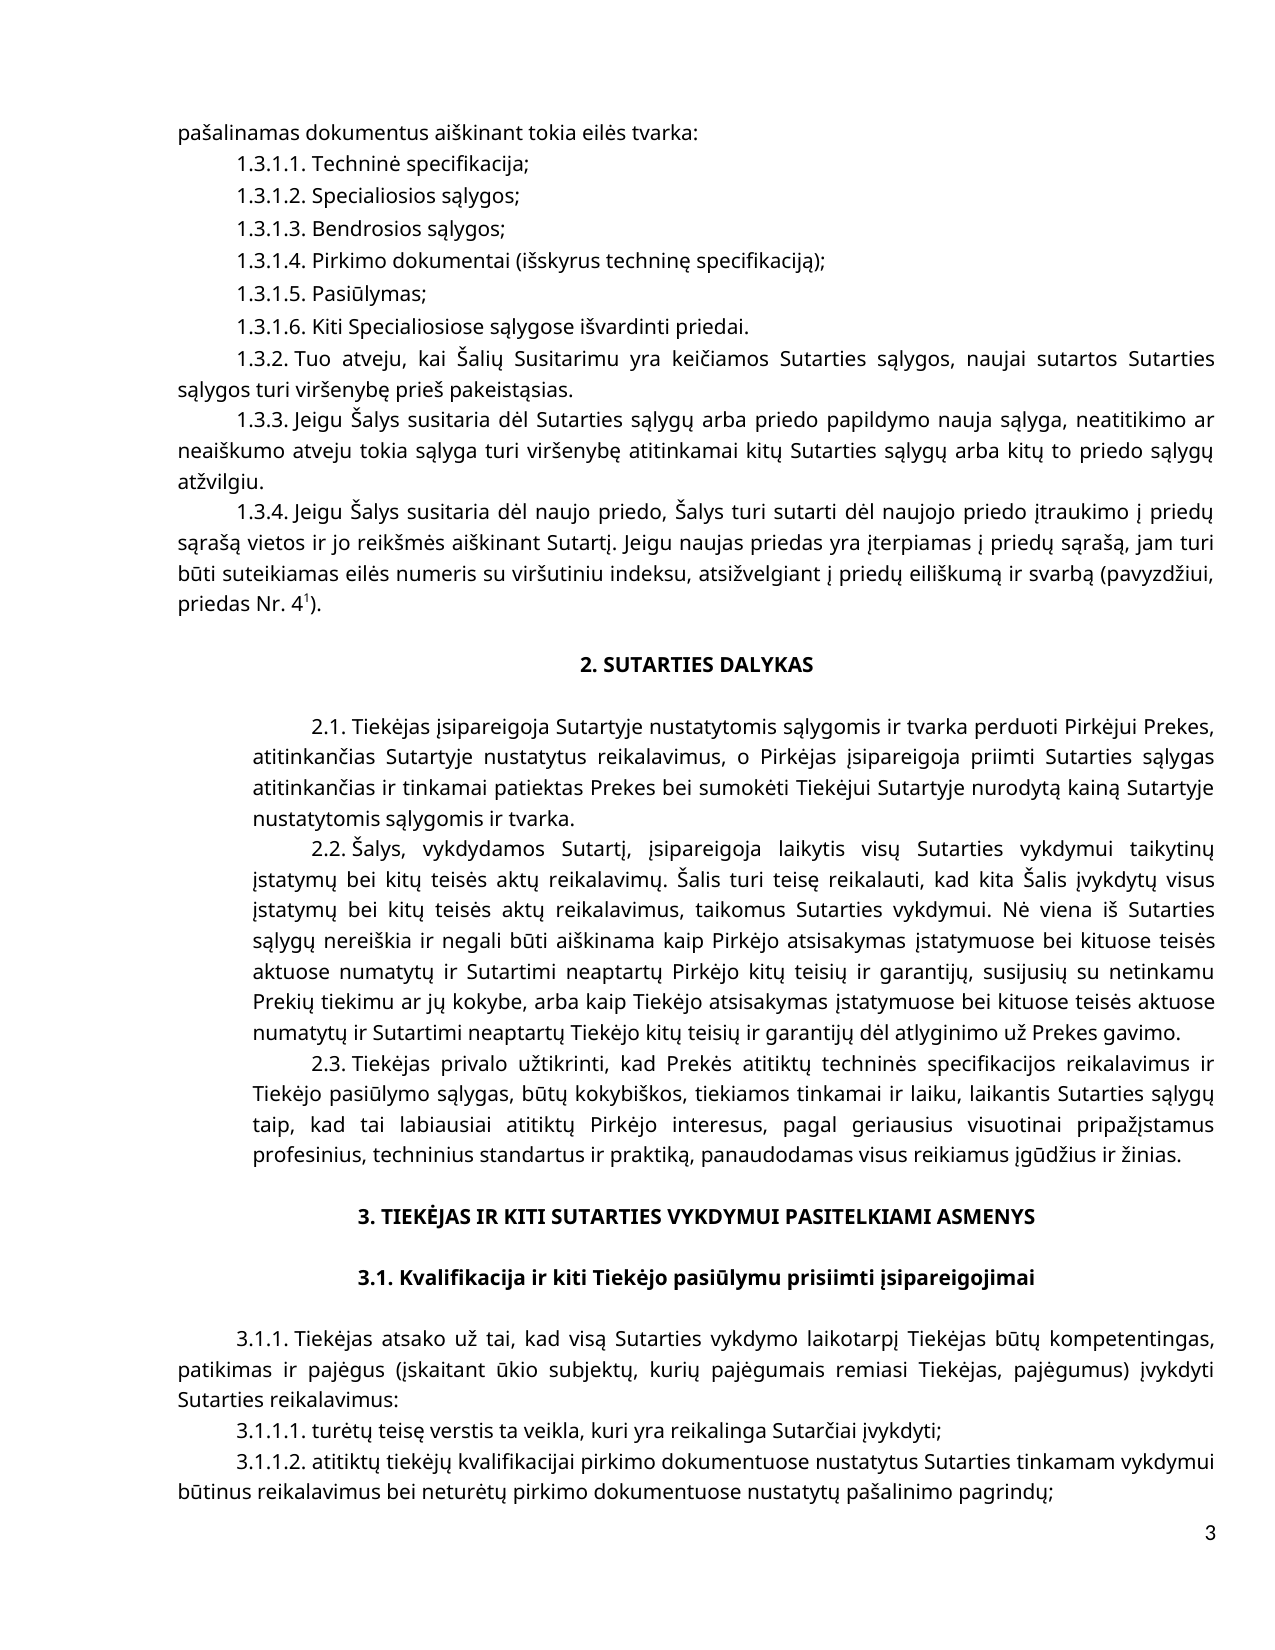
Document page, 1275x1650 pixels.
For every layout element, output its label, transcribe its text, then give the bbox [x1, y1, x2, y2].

list Tiekėjas privalo užtikrinti, kad Prekės atitiktų techninės specifikacijos reikalavimus ir Tiekėjo pasiūlymo sąlygas, būtų kokybiškos, tiekiamos tinkamai ir laiku, laikantis Sutarties sąlygų taip, kad tai labiausiai atitiktų Pirkėjo interesus, pagal geriausius visuotinai pripažįstamus profesinius, techninius standartus ir praktiką, panaudodamas visus reikiamus įgūdžius ir žinias. [252, 1049, 1216, 1169]
list Bendrosios sąlygos; [177, 214, 1216, 242]
list Tuo atveju, kai Šalių Susitarimu yra keičiamos Sutarties sąlygos, naujai sutartos Sutarties sąlygos turi viršenybę prieš pakeistąsias. [177, 344, 1216, 403]
list Kiti Specialiosiose sąlygose išvardinti priedai. [177, 312, 1216, 340]
list Specialiosios sąlygos; [177, 181, 1216, 210]
list Tiekėjas atsako už tai, kad visą Sutarties vykdymo laikotarpį Tiekėjas būtų kompetentingas, patikimas ir pajėgus (įskaitant ūkio subjektų, kurių pajėgumais remiasi Tiekėjas, pajėgumus) įvykdyti Sutarties reikalavimus: [177, 1324, 1216, 1414]
list Jeigu Šalys susitaria dėl Sutarties sąlygų arba priedo papildymo nauja sąlyga, neatitikimo ar neaiškumo atveju tokia sąlyga turi viršenybę atitinkamai kitų Sutarties sąlygų arba kitų to priedo sąlygų atžvilgiu. [177, 406, 1216, 495]
list Jeigu Šalys susitaria dėl naujo priedo, Šalys turi sutarti dėl naujojo priedo įtraukimo į priedų sąrašą vietos ir jo reikšmės aiškinant Sutartį. Jeigu naujas priedas yra įterpiamas į priedų sąrašą, jam turi būti suteikiamas eilės numeris su viršutiniu indeksu, atsižvelgiant į priedų eiliškumą ir svarbą (pavyzdžiui, priedas Nr. 41). [177, 497, 1216, 618]
list Tiekėjas įsipareigoja Sutartyje nustatytomis sąlygomis ir tvarka perduoti Pirkėjui Prekes, atitinkančias Sutartyje nustatytus reikalavimus, o Pirkėjas įsipareigoja priimti Sutarties sąlygas atitinkančias ir tinkamai patiektas Prekes bei sumokėti Tiekėjui Sutartyje nurodytą kainą Sutartyje nustatytomis sąlygomis ir tvarka. [252, 712, 1216, 832]
list turėtų teisę verstis ta veikla, kuri yra reikalinga Sutarčiai įvykdyti; [177, 1416, 1216, 1445]
list Kvalifikacija ir kiti Tiekėjo pasiūlymu prisiimti įsipareigojimai [177, 1263, 1216, 1292]
list Sutarties dalykas [177, 651, 1216, 679]
list TIEKĖJAS ir kiti Sutarties vykdymui pasitelkiami asmenys [177, 1202, 1216, 1230]
list atitiktų tiekėjų kvalifikacijai pirkimo dokumentuose nustatytus Sutarties tinkamam vykdymui būtinus reikalavimus bei neturėtų pirkimo dokumentuose nustatytų pašalinimo pagrindų; [177, 1447, 1216, 1506]
list Techninė specifikacija; [177, 149, 1216, 177]
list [177, 118, 1216, 147]
list Šalys, vykdydamos Sutartį, įsipareigoja laikytis visų Sutarties vykdymui taikytinų įstatymų bei kitų teisės aktų reikalavimų. Šalis turi teisę reikalauti, kad kita Šalis įvykdytų visus įstatymų bei kitų teisės aktų reikalavimus, taikomus Sutarties vykdymui. Nė viena iš Sutarties sąlygų nereiškia ir negali būti aiškinama kaip Pirkėjo atsisakymas įstatymuose bei kituose teisės aktuose numatytų ir Sutartimi neaptartų Pirkėjo kitų teisių ir garantijų, susijusių su netinkamu Prekių tiekimu ar jų kokybe, arba kaip Tiekėjo atsisakymas įstatymuose bei kituose teisės aktuose numatytų ir Sutartimi neaptartų Tiekėjo kitų teisių ir garantijų dėl atlyginimo už Prekes gavimo. [252, 834, 1216, 1047]
list Pasiūlymas; [177, 279, 1216, 308]
list Pirkimo dokumentai (išskyrus techninę specifikaciją); [177, 247, 1216, 275]
